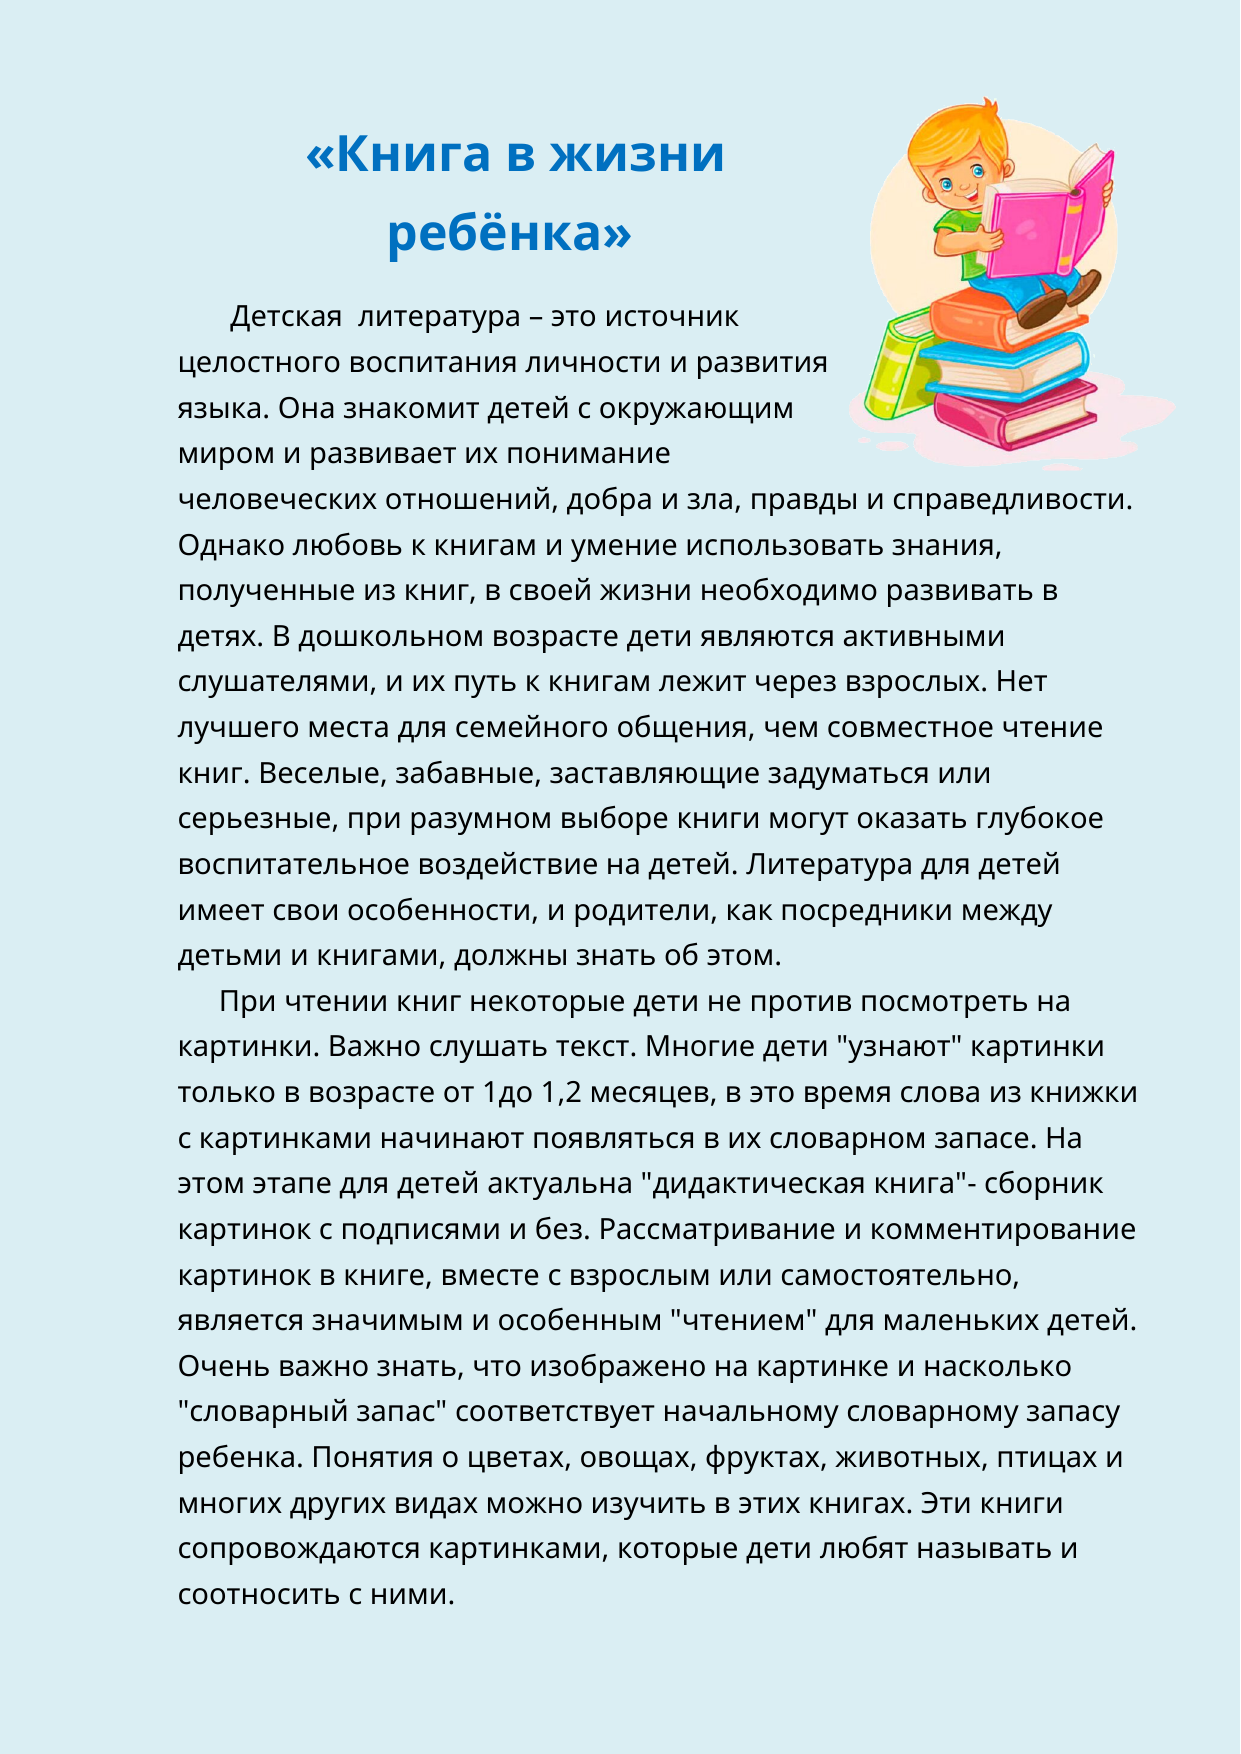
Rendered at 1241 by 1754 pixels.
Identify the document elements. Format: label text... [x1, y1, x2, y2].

text При чтении книг некоторые дети не против посмотреть на картинки. Важно слушать текст. Многие дети "узнают" картинки только в возрасте от 1до 1,2 месяцев, в это время слова из книжки с картинками начинают появляться в их словарном запасе. На этом этапе для детей актуальна "дидактическая книга"- сборник картинок с подписями и без. Рассматривание и комментирование картинок в книге, вместе с взрослым или самостоятельно, является значимым и особенным "чтением" для маленьких детей. Очень важно знать, что изображено на картинке и насколько "словарный запас" соответствует начальному словарному запасу ребенка. Понятия о цветах, овощах, фруктах, животных, птицах и многих других видах можно изучить в этих книгах. Эти книги сопровождаются картинками, которые дети любят называть и соотносить с ними. [177, 980, 1152, 1613]
text «Книга в жизни ребёнка» [177, 118, 910, 264]
picture [847, 92, 1179, 471]
text «Книга в жизни ребёнка» [1054, 118, 1152, 264]
text Детская литература – это источник целостного воспитания личности и развития языка. Она знакомит детей с окружающим миром и развивает их понимание человеческих отношений, добра и зла, правды и справедливости. Однако любовь к книгам и умение использовать знания, полученные из книг, в своей жизни необходимо развивать в детях. В дошкольном возрасте дети являются активными слушателями, и их путь к книгам лежит через взрослых. Нет лучшего места для семейного общения, чем совместное чтение книг. Веселые, забавные, заставляющие задуматься или серьезные, при разумном выборе книги могут оказать глубокое воспитательное воздействие на детей. Литература для детей имеет свои особенности, и родители, как посредники между детьми и книгами, должны знать об этом. [177, 296, 1152, 974]
